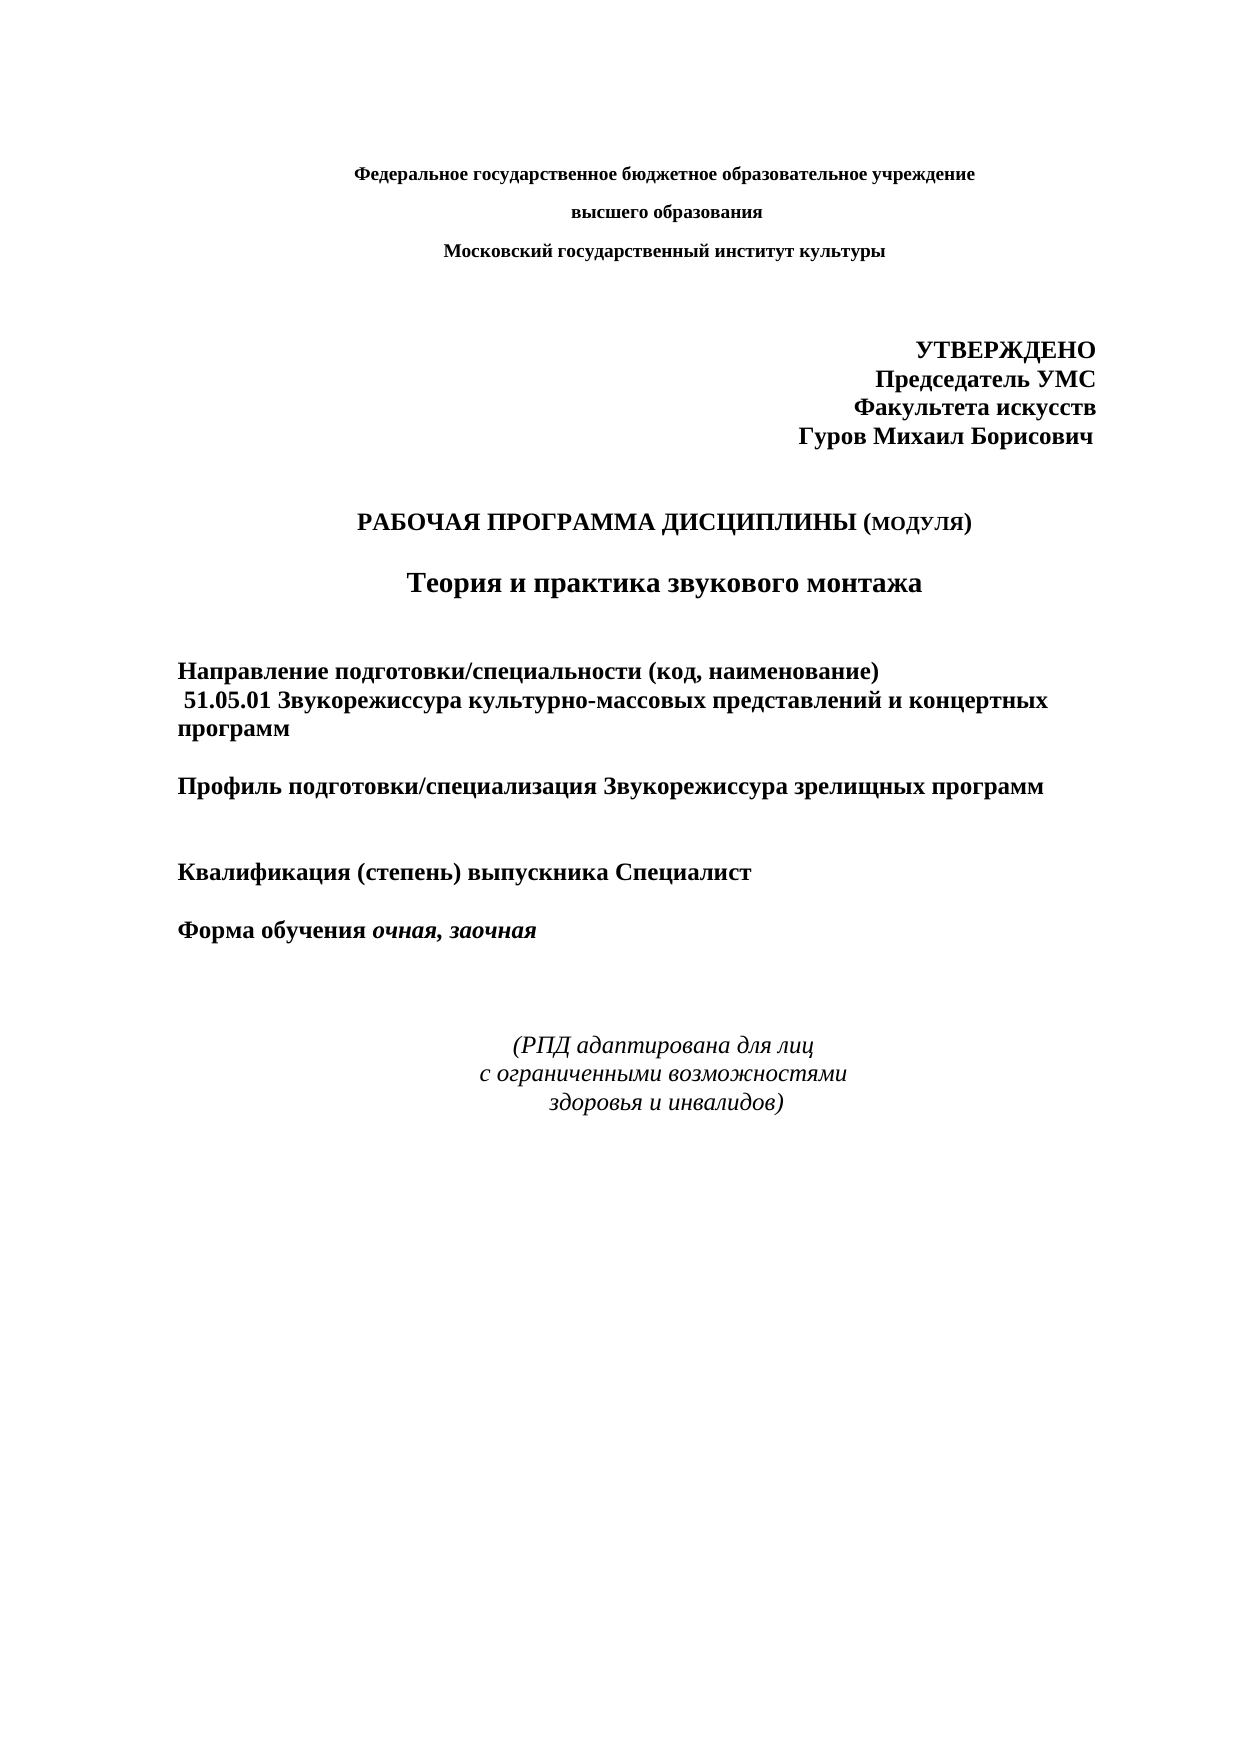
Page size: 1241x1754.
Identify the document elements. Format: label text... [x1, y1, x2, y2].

text РАБОЧАЯ ПРОГРАММА ДИСЦИПЛИНЫ (модуля) [177, 507, 1152, 536]
text Московский государственный институт культуры [177, 239, 1152, 277]
text 51.05.01 Звукорежиссура культурно-массовых представлений и концертных программ [177, 685, 1152, 742]
text Квалификация (степень) выпускника Специалист [177, 857, 1152, 886]
text Федеральное государственное бюджетное образовательное учреждение [177, 162, 1152, 201]
text Профиль подготовки/специализация Звукорежиссура зрелищных программ [177, 771, 1152, 800]
text с ограниченными возможностями [177, 1058, 1152, 1087]
text (РПД адаптирована для лиц [177, 1030, 1152, 1058]
table_header Теория и практика звукового монтажа [269, 565, 1059, 627]
table_header УТВЕРЖДЕНО Председатель УМС Факультета искусств Гуров Михаил Борисович [665, 335, 1107, 450]
text Направление подготовки/специальности (код, наименование) [177, 656, 1152, 685]
text Форма обучения очная, заочная [177, 915, 1152, 943]
text высшего образования [177, 201, 1152, 239]
text здоровья и инвалидов) [177, 1087, 1152, 1116]
